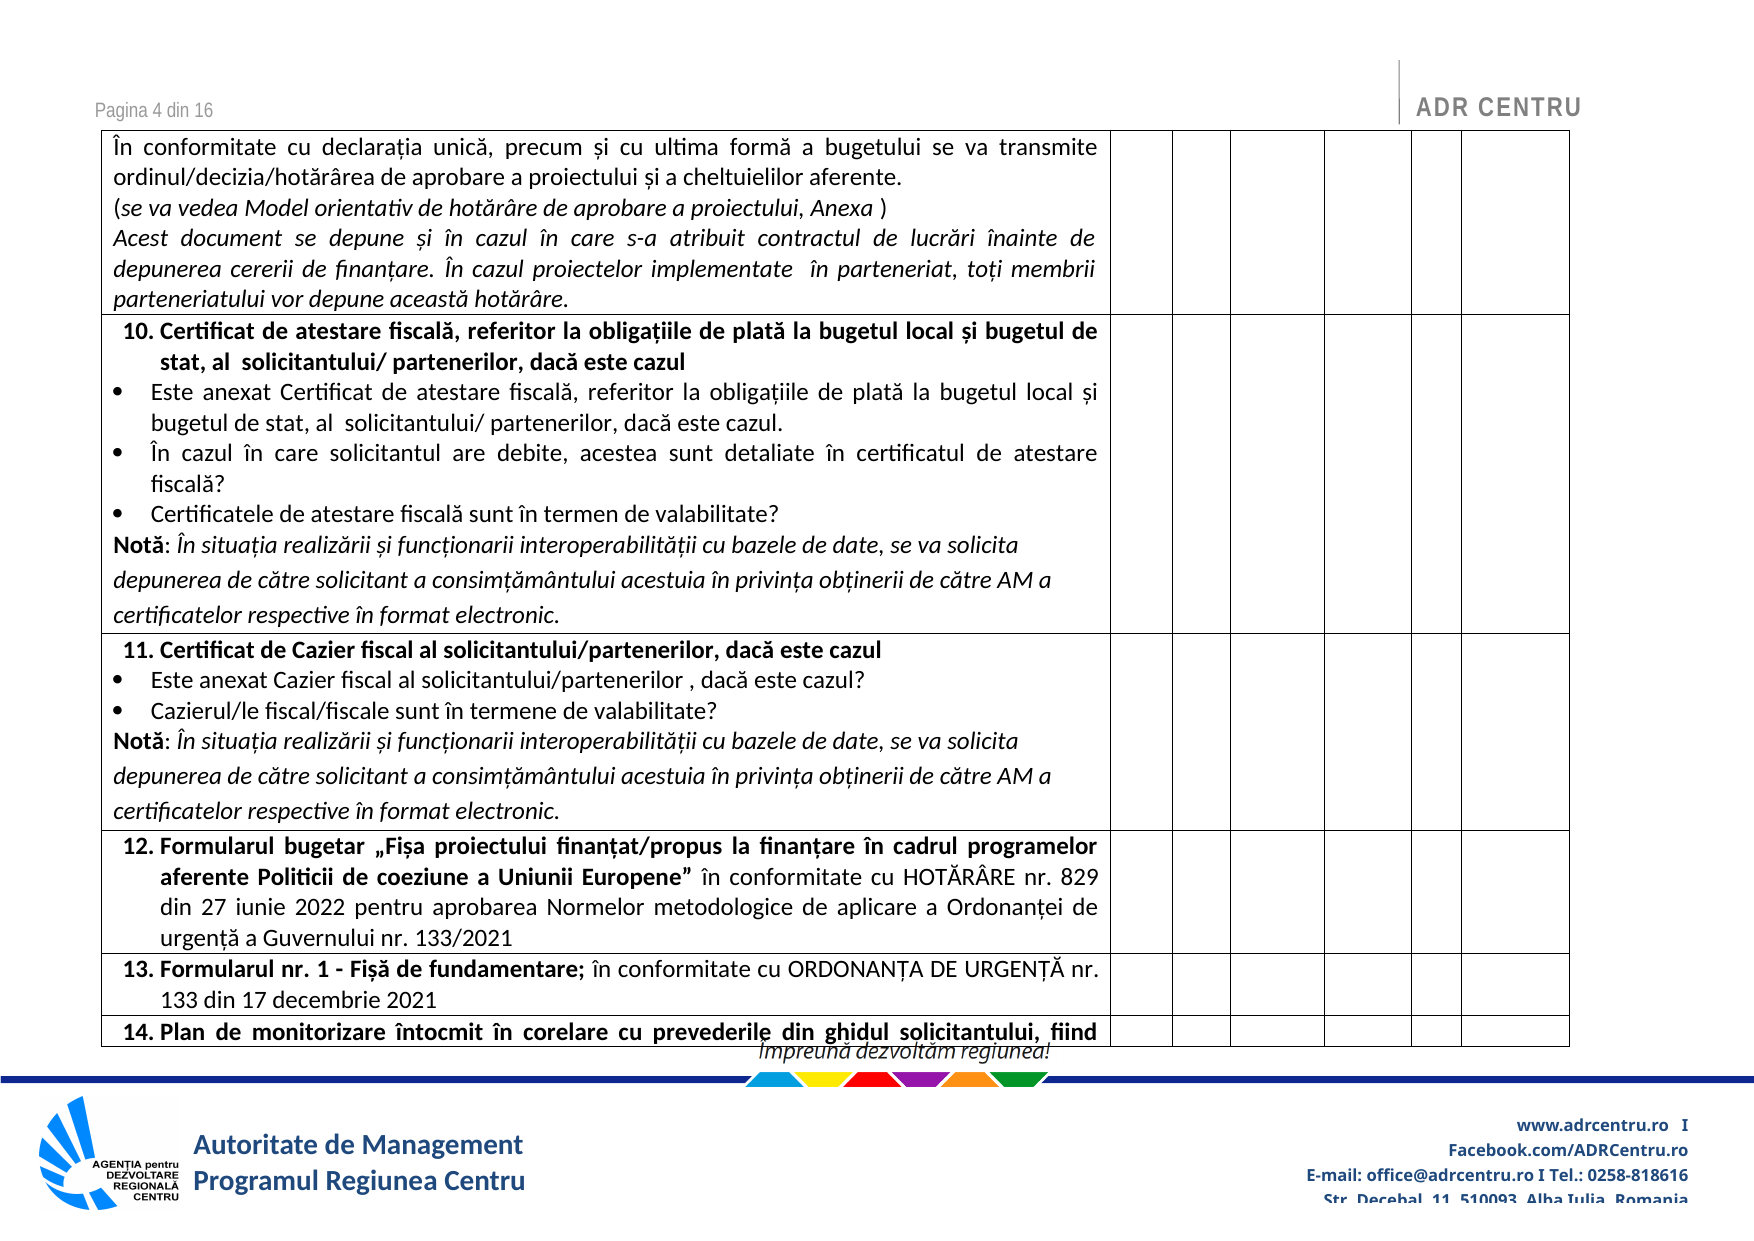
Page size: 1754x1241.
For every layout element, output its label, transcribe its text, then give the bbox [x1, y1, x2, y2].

table_cell [1325, 131, 1411, 314]
table_cell [1111, 315, 1172, 633]
table_cell [1462, 954, 1569, 1015]
table_cell [1412, 634, 1461, 829]
table_cell [1412, 831, 1461, 953]
table_cell [1462, 831, 1569, 953]
table_cell [1111, 954, 1172, 1015]
table_cell [1325, 315, 1411, 633]
table_cell [1462, 634, 1569, 829]
table_cell [1325, 1016, 1411, 1046]
table_cell [1173, 831, 1230, 953]
table_cell [1412, 315, 1461, 633]
table_cell Formularul nr. 1 - Fișă de fundamentare; în conformitate cu ORDONANŢA DE URGENŢĂ nr. 133 din 17 decembrie 2021 [102, 954, 1110, 1015]
table_cell [1173, 1016, 1230, 1046]
table_cell Formularul bugetar „Fișa proiectului finanțat/propus la finanțare în cadrul programelor aferente Politicii de coeziune a Uniunii Europene” în conformitate cu HOTĂRÂRE nr. 829 din 27 iunie 2022 pentru aprobarea Normelor metodologice de aplicare a Ordonanței de urgență a Guvernului nr. 133/2021 [102, 831, 1110, 953]
table_cell [1231, 1016, 1324, 1046]
table_cell [1173, 954, 1230, 1015]
table_cell [1325, 831, 1411, 953]
table_cell [1111, 1016, 1172, 1046]
table_cell [1173, 315, 1230, 633]
table_cell Certificat de atestare fiscală, referitor la obligațiile de plată la bugetul local și bugetul de stat, al solicitantului/ partenerilor, dacă este cazul Este anexat Certificat de atestare fiscală, referitor la obligațiile de plată la bugetul local și bugetul de stat, al solicitantului/ partenerilor, dacă este cazul. În cazul în care solicitantul are debite, acestea sunt detaliate în certificatul de atestare fiscală? Certificatele de atestare fiscală sunt în termen de valabilitate? Notă: În situația realizării și funcționarii interoperabilității cu bazele de date, se va solicita depunerea de către solicitant a consimțământului acestuia în privința obținerii de către AM a certificatelor respective în format electronic. [102, 315, 1110, 633]
table_cell [1173, 131, 1230, 314]
picture [745, 1047, 1064, 1064]
table_cell [1231, 831, 1324, 953]
table_cell [1111, 131, 1172, 314]
table_cell [1111, 634, 1172, 829]
table_cell [1231, 131, 1324, 314]
table_cell Certificat de Cazier fiscal al solicitantului/partenerilor, dacă este cazul Este anexat Cazier fiscal al solicitantului/partenerilor , dacă este cazul? Cazierul/le fiscal/fiscale sunt în termene de valabilitate? Notă: În situația realizării și funcționarii interoperabilității cu bazele de date, se va solicita depunerea de către solicitant a consimțământului acestuia în privința obținerii de către AM a certificatelor respective în format electronic. [102, 634, 1110, 829]
table_cell [1173, 634, 1230, 829]
picture [791, 1072, 1754, 1087]
table_cell [1231, 954, 1324, 1015]
table_cell [1462, 131, 1569, 314]
picture [0, 1072, 758, 1087]
table_cell [1231, 634, 1324, 829]
picture [39, 1096, 179, 1210]
table_cell [1412, 131, 1461, 314]
table_cell [1111, 831, 1172, 953]
table_cell [1412, 1016, 1461, 1046]
table_cell [1325, 954, 1411, 1015]
table_cell [1412, 954, 1461, 1015]
table_cell [1325, 634, 1411, 829]
table_cell [1231, 315, 1324, 633]
table_cell [1462, 1016, 1569, 1046]
table_cell [1462, 315, 1569, 633]
